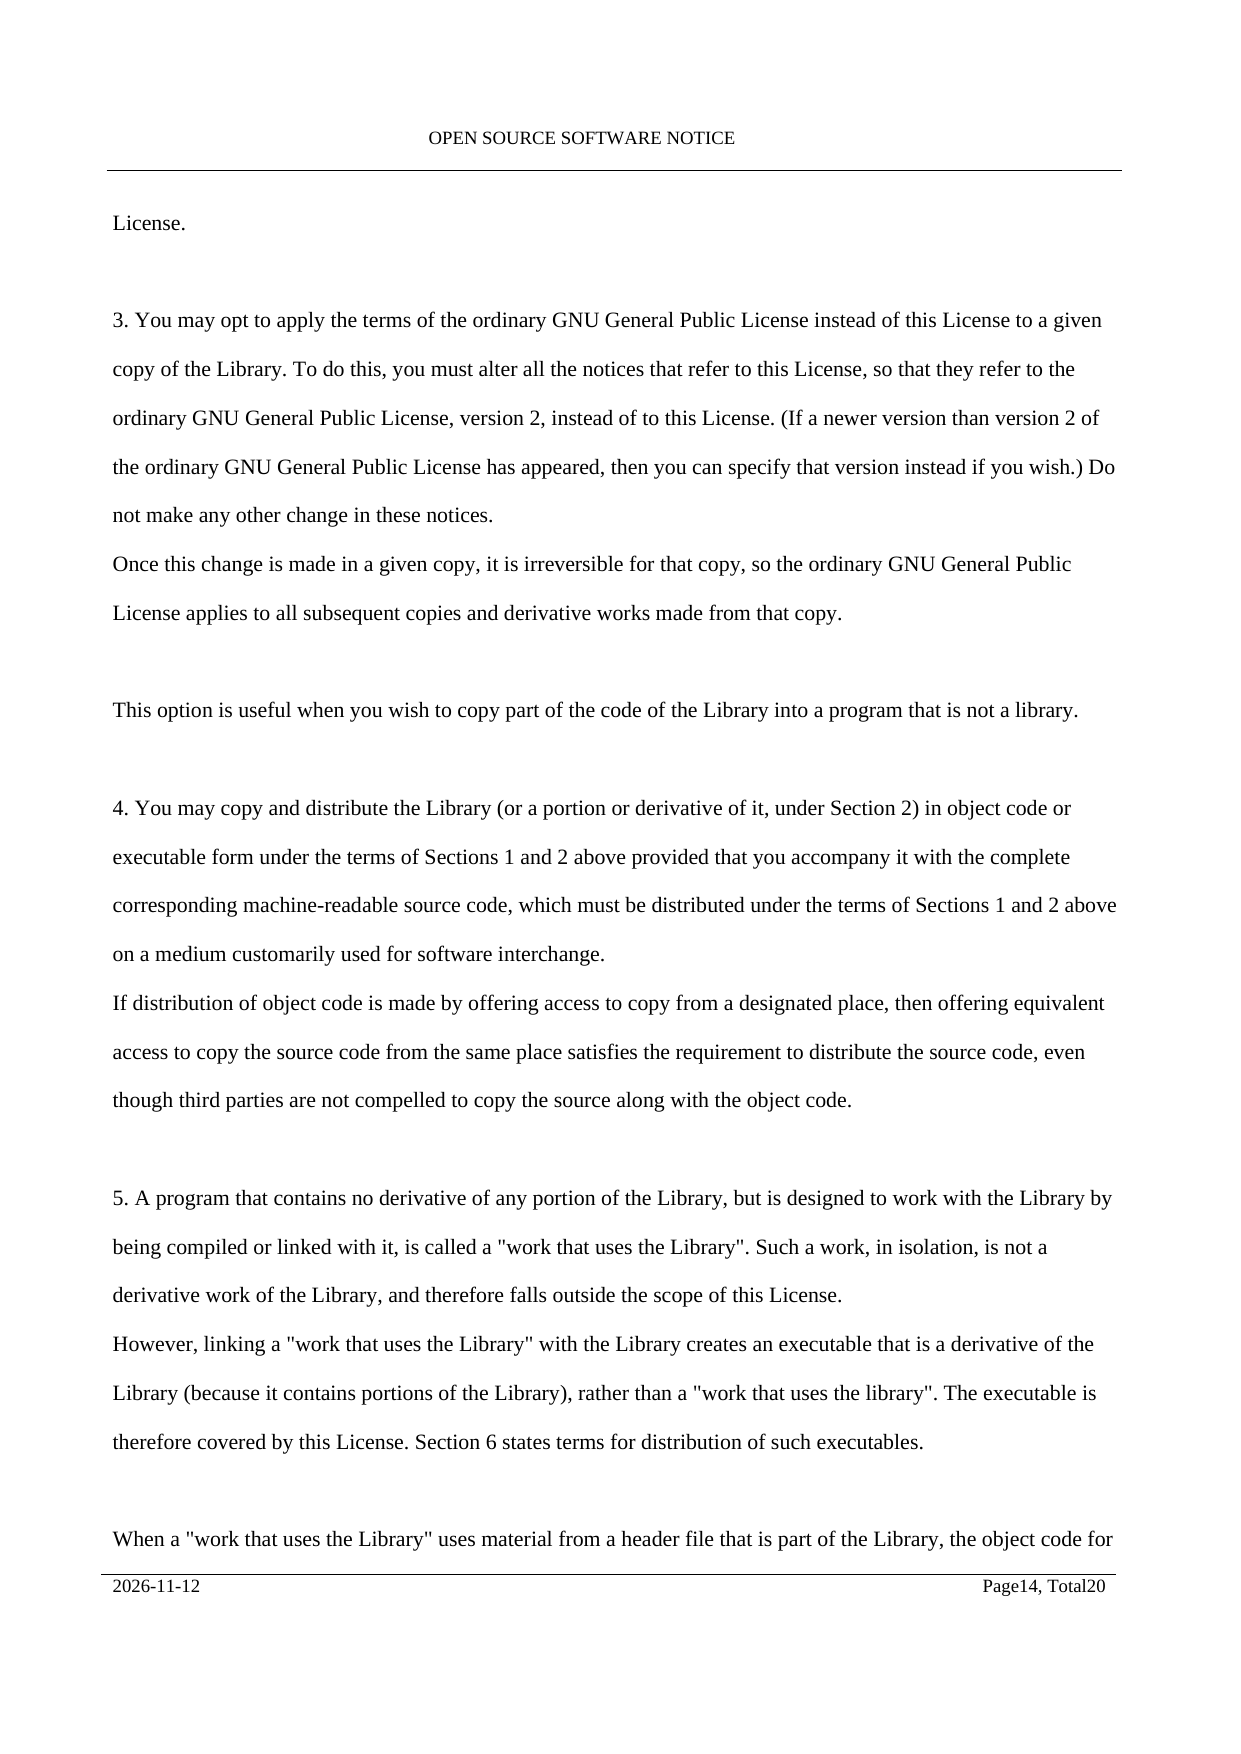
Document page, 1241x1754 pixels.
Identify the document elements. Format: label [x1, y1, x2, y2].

text [112, 206, 1128, 1555]
